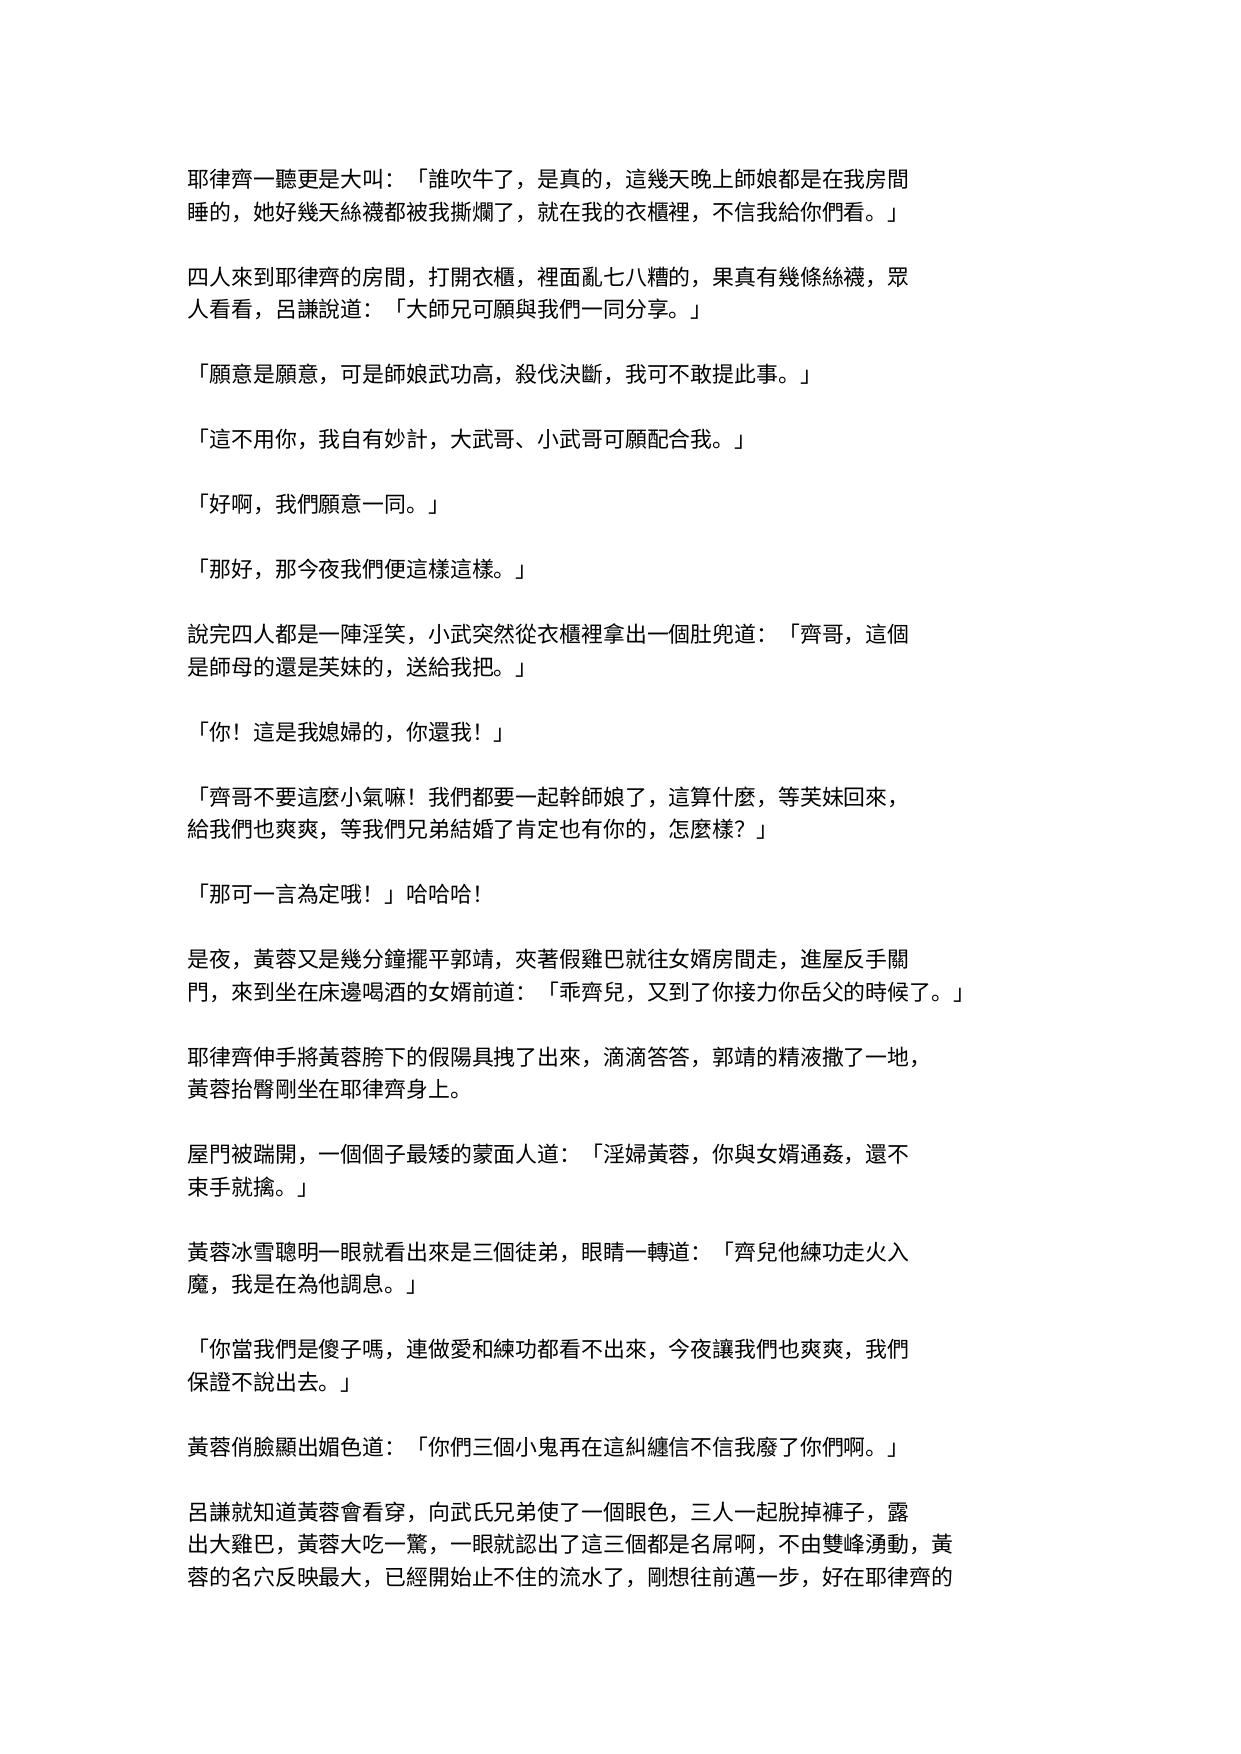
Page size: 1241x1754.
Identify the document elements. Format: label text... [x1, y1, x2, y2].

text 說完四人都是一陣淫笑，小武突然從衣櫃裡拿出一個肚兜道：「齊哥，這個 [187, 617, 1053, 649]
text 睡的，她好幾天絲襪都被我撕爛了，就在我的衣櫃裡，不信我給你們看。」 [187, 194, 1053, 227]
text 「這不用你，我自有妙計，大武哥、小武哥可願配合我。」 [187, 422, 1053, 454]
text 「齊哥不要這麼小氣嘛！我們都要一起幹師娘了，這算什麼，等芙妹回來， [187, 779, 1053, 812]
text 屋門被踹開，一個個子最矮的蒙面人道：「淫婦黃蓉，你與女婿通姦，還不 [187, 1137, 1053, 1169]
text 束手就擒。」 [187, 1169, 1053, 1202]
text 「好啊，我們願意一同。」 [187, 487, 1053, 519]
text 「你！這是我媳婦的，你還我！」 [187, 714, 1053, 747]
text 黃蓉抬臀剛坐在耶律齊身上。 [187, 1072, 1053, 1104]
text 「那可一言為定哦！」哈哈哈！ [187, 877, 1053, 909]
text 是師母的還是芙妹的，送給我把。」 [187, 649, 1053, 682]
text 魔，我是在為他調息。」 [187, 1267, 1053, 1299]
text 出大雞巴，黃蓉大吃一驚，一眼就認出了這三個都是名屌啊，不由雙峰湧動，黃 [187, 1527, 1053, 1559]
text 蓉的名穴反映最大，已經開始止不住的流水了，剛想往前邁一步，好在耶律齊的 [187, 1559, 1053, 1592]
text 耶律齊一聽更是大叫：「誰吹牛了，是真的，這幾天晚上師娘都是在我房間 [187, 162, 1053, 194]
text 四人來到耶律齊的房間，打開衣櫃，裡面亂七八糟的，果真有幾條絲襪，眾 [187, 259, 1053, 292]
text 「那好，那今夜我們便這樣這樣。」 [187, 552, 1053, 584]
text 是夜，黃蓉又是幾分鐘擺平郭靖，夾著假雞巴就往女婿房間走，進屋反手關 [187, 942, 1053, 974]
text 門，來到坐在床邊喝酒的女婿前道：「乖齊兒，又到了你接力你岳父的時候了。」 [187, 974, 1053, 1007]
text 黃蓉俏臉顯出媚色道：「你們三個小鬼再在這糾纏信不信我廢了你們啊。」 [187, 1429, 1053, 1462]
text 呂謙就知道黃蓉會看穿，向武氏兄弟使了一個眼色，三人一起脫掉褲子，露 [187, 1494, 1053, 1527]
text 人看看，呂謙說道：「大師兄可願與我們一同分享。」 [187, 292, 1053, 324]
text 「你當我們是傻子嗎，連做愛和練功都看不出來，今夜讓我們也爽爽，我們 [187, 1332, 1053, 1364]
text 給我們也爽爽，等我們兄弟結婚了肯定也有你的，怎麼樣？」 [187, 812, 1053, 844]
text 保證不說出去。」 [187, 1364, 1053, 1397]
text 黃蓉冰雪聰明一眼就看出來是三個徒弟，眼睛一轉道：「齊兒他練功走火入 [187, 1234, 1053, 1267]
text 耶律齊伸手將黃蓉胯下的假陽具拽了出來，滴滴答答，郭靖的精液撒了一地， [187, 1039, 1053, 1072]
text 「願意是願意，可是師娘武功高，殺伐決斷，我可不敢提此事。」 [187, 357, 1053, 389]
